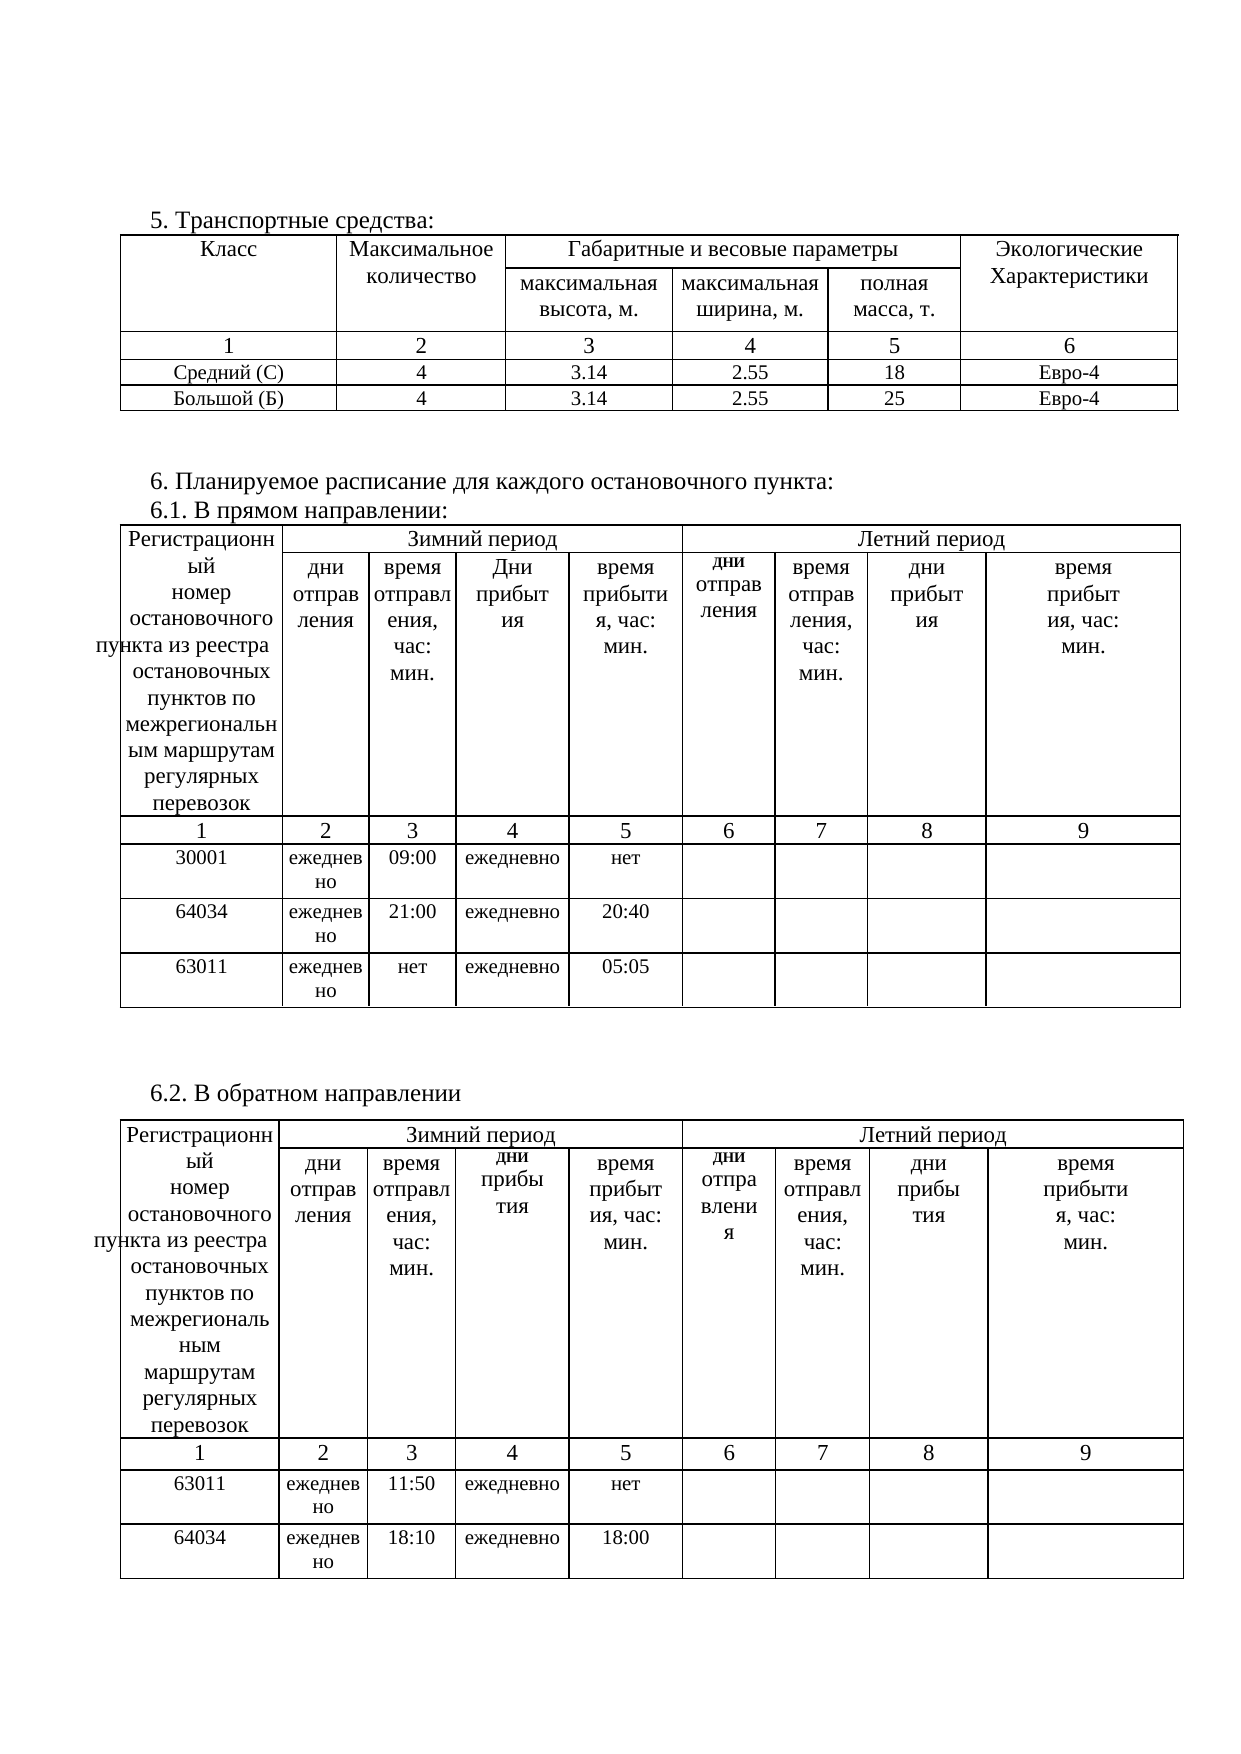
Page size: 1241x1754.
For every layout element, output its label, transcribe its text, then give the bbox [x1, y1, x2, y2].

table_cell ежедневно [280, 1471, 367, 1523]
table_cell время отправ ления, час: мин. [776, 553, 867, 815]
table_cell [868, 899, 985, 952]
table_header Летний период [683, 526, 1180, 552]
table_cell 09:00 [370, 845, 455, 898]
table_cell время отправл ения, час: мин. [368, 1149, 455, 1437]
table_cell 4 [337, 386, 505, 410]
table_header Экологические Характеристики [961, 236, 1177, 331]
table_cell [683, 845, 774, 898]
table_cell 1 [121, 817, 282, 843]
table_cell нет [370, 954, 455, 1006]
table_cell [987, 954, 1180, 1006]
table_cell дни прибы тия [870, 1149, 987, 1437]
table_cell нет [570, 845, 682, 898]
table_cell 21:00 [370, 899, 455, 952]
table_cell 5 [570, 1439, 682, 1469]
table_cell дни прибыт ия [868, 553, 985, 815]
table_cell 3.14 [506, 386, 672, 410]
table_cell [776, 845, 867, 898]
table_cell 18:00 [570, 1525, 682, 1578]
table_cell 4 [456, 1439, 568, 1469]
table_cell 2.55 [673, 360, 827, 384]
text 6.2. В обратном направлении [150, 1078, 1090, 1107]
table_cell 2.55 [673, 386, 827, 410]
table_cell 25 [829, 386, 960, 410]
table_cell 8 [870, 1439, 987, 1469]
table_cell [683, 954, 774, 1006]
table_cell 63011 [121, 1471, 278, 1523]
table_cell [870, 1525, 987, 1578]
text 6. Планируемое расписание для каждого остановочного пункта: [150, 466, 1090, 495]
table_cell 6 [683, 817, 774, 843]
table_cell [776, 1471, 869, 1523]
table_cell [776, 954, 867, 1006]
table_cell Средний (С) [121, 360, 336, 384]
table_cell 7 [776, 817, 867, 843]
table_cell ежедневно [283, 845, 368, 898]
table_cell полная масса, т. [829, 269, 960, 331]
table_cell 2 [280, 1439, 367, 1469]
table_cell 3 [368, 1439, 455, 1469]
table_cell Евро-4 [961, 386, 1177, 410]
table_cell время прибыт ия, час: мин. [570, 1149, 682, 1437]
table_cell ежедневно [456, 1471, 568, 1523]
table_cell [683, 1471, 775, 1523]
table_cell 4 [673, 332, 827, 358]
table_header Зимний период [280, 1121, 682, 1147]
table_cell 1 [121, 332, 336, 358]
table_cell 11:50 [368, 1471, 455, 1523]
table_cell 63011 [121, 954, 282, 1006]
table_cell ежедневно [283, 899, 368, 952]
table_cell ежедневно [457, 845, 568, 898]
table_cell 8 [868, 817, 985, 843]
table_cell [989, 1471, 1183, 1523]
table_cell Дни прибыт ия [457, 553, 568, 815]
table_cell ежедневно [456, 1525, 568, 1578]
table_cell [987, 845, 1180, 898]
table_cell Большой (Б) [121, 386, 336, 410]
table_cell 2 [283, 817, 368, 843]
table_cell максимальная ширина, м. [673, 269, 827, 331]
table_cell 7 [776, 1439, 869, 1469]
table_cell время отправл ения, час: мин. [370, 553, 455, 815]
table_cell 9 [987, 817, 1180, 843]
table_cell ежедневно [280, 1525, 367, 1578]
table_cell время отправл ения, час: мин. [776, 1149, 869, 1437]
table_cell 1 [121, 1439, 278, 1469]
table_cell время прибыти я, час: мин. [570, 553, 682, 815]
table_header Класс [121, 236, 336, 331]
table_cell 5 [570, 817, 682, 843]
table_cell [868, 845, 985, 898]
table_cell [776, 1525, 869, 1578]
table_cell [683, 899, 774, 952]
table_cell 64034 [121, 899, 282, 952]
table_cell ДНИ прибы тия [456, 1149, 568, 1437]
table_cell дни отправ ления [283, 553, 368, 815]
table_cell ежедневно [457, 899, 568, 952]
table_cell время прибыти я, час: мин. [989, 1149, 1183, 1437]
table_header Летний период [683, 1121, 1183, 1147]
table_cell 5 [829, 332, 960, 358]
table_cell ежедневно [283, 954, 368, 1006]
table_cell ежедневно [457, 954, 568, 1006]
table_cell время прибыт ия, час: мин. [987, 553, 1180, 815]
table_cell 3.14 [506, 360, 672, 384]
table_cell 18 [829, 360, 960, 384]
table_cell 6 [961, 332, 1177, 358]
table_cell [776, 899, 867, 952]
table_cell нет [570, 1471, 682, 1523]
table_cell [683, 1525, 775, 1578]
table_cell [989, 1525, 1183, 1578]
table_cell 64034 [121, 1525, 278, 1578]
table_cell дни отправ ления [280, 1149, 367, 1437]
table_cell 6 [683, 1439, 775, 1469]
table_cell 18:10 [368, 1525, 455, 1578]
table_cell максимальная высота, м. [506, 269, 672, 331]
table_cell [987, 899, 1180, 952]
table_cell 20:40 [570, 899, 682, 952]
text 5. Транспортные средства: [150, 205, 1090, 234]
table_cell 2 [337, 332, 505, 358]
table_header Зимний период [283, 526, 682, 552]
table_cell 4 [337, 360, 505, 384]
table_cell 3 [506, 332, 672, 358]
text 6.1. В прямом направлении: [150, 495, 1090, 524]
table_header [121, 1121, 278, 1437]
table_cell ДНИ отправ ления [683, 553, 774, 815]
table_cell [870, 1471, 987, 1523]
table_cell 9 [989, 1439, 1183, 1469]
table_header Габаритные и весовые параметры [506, 236, 960, 267]
table_cell 05:05 [570, 954, 682, 1006]
table_cell ДНИ отпра влени я [683, 1149, 775, 1437]
table_cell 30001 [121, 845, 282, 898]
table_cell 3 [370, 817, 455, 843]
table_cell 4 [457, 817, 568, 843]
table_cell [868, 954, 985, 1006]
table_cell Евро-4 [961, 360, 1177, 384]
table_header Максимальное количество [337, 236, 505, 331]
table_header Регистрационный номер остановочного пункта из реестра остановочных пунктов по межрегиональным маршрутам регулярных перевозок [121, 526, 282, 815]
